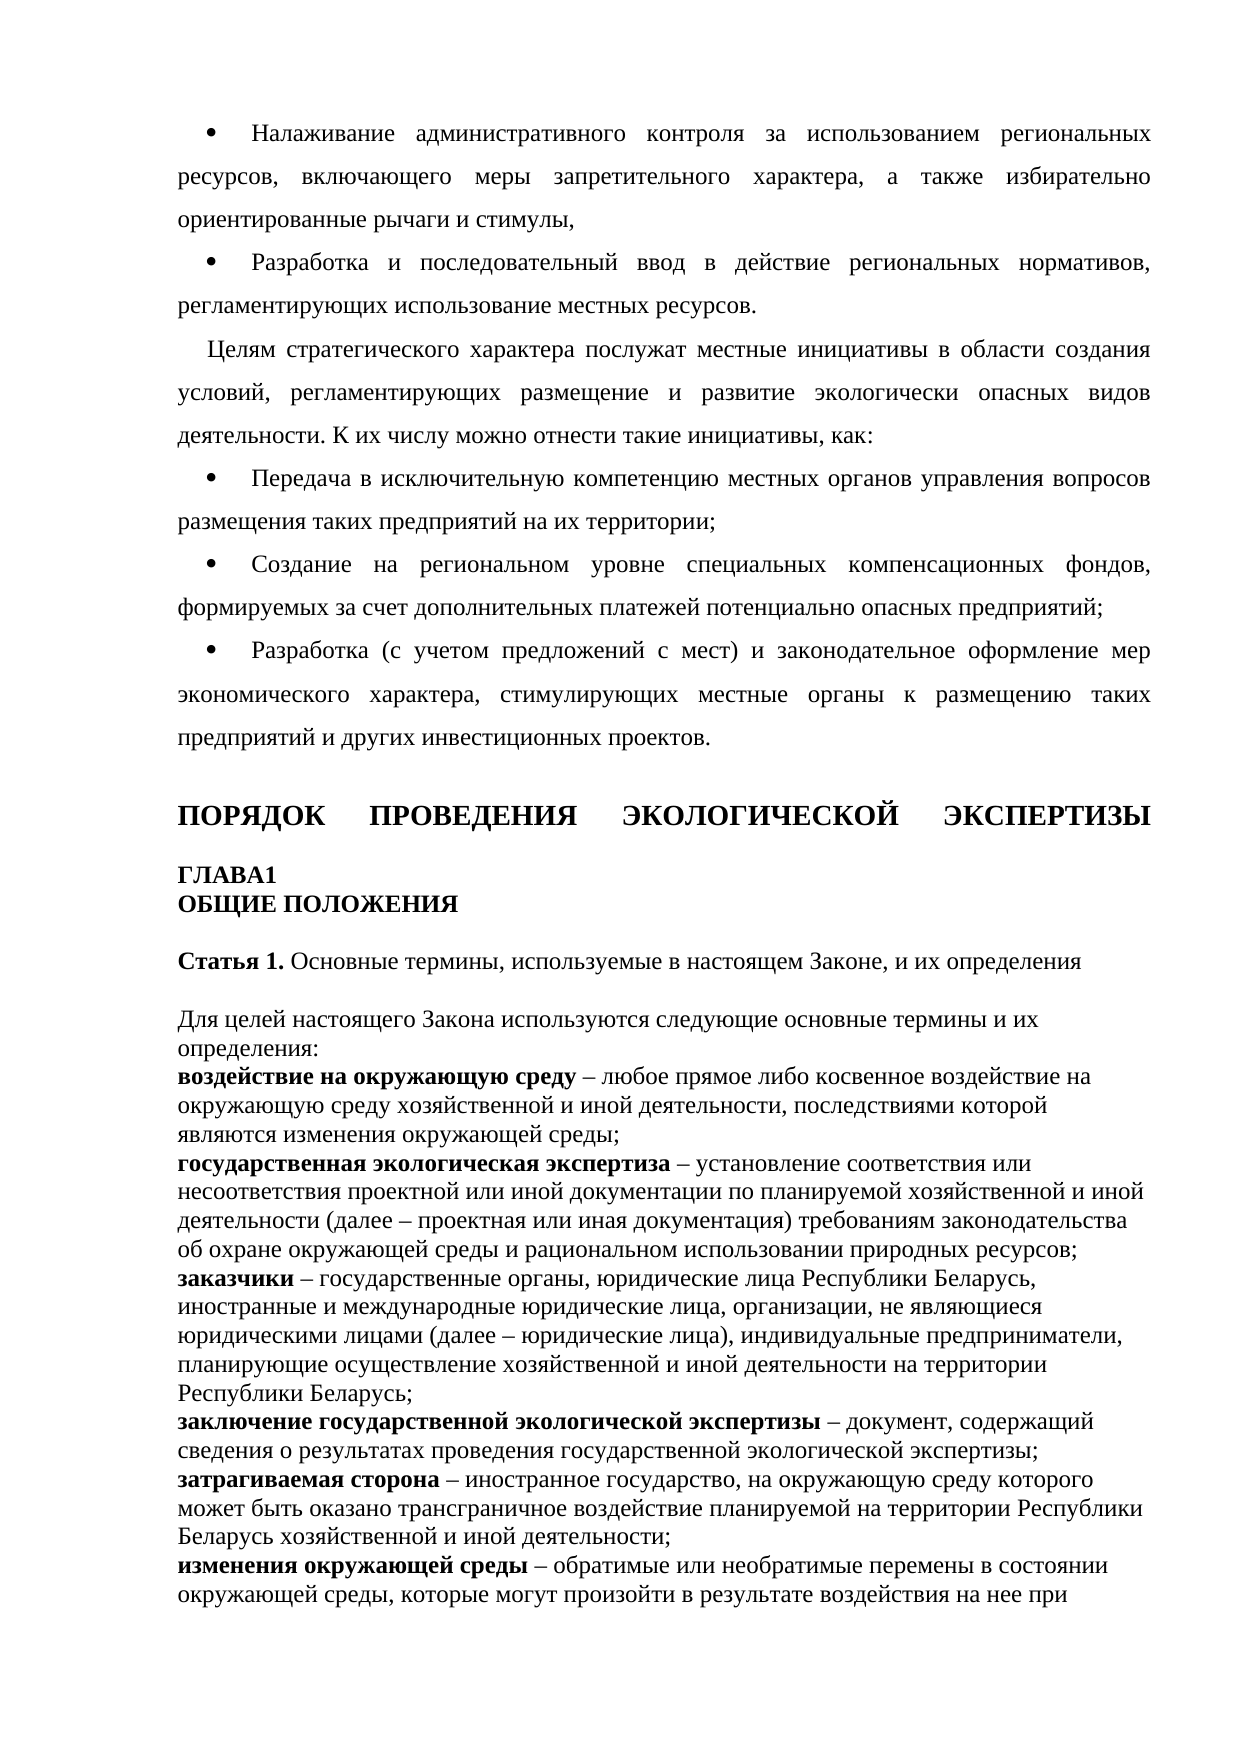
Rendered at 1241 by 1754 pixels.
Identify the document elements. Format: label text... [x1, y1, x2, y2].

text Целям стратегического характера послужат местные инициативы в области создания условий, регламентирующих размещение и развитие экологически опасных видов деятельности. К их числу можно отнести такие инициативы, как: [177, 334, 1152, 449]
list Налаживание административного контроля за использованием региональных ресурсов, включающего меры запретительного характера, а также избирательно ориентированные рычаги и стимулы, [177, 118, 1152, 233]
list Создание на региональном уровне специальных компенсационных фондов, формируемых за счет дополнительных платежей потенциально опасных предприятий; [177, 549, 1152, 621]
list Разработка и последовательный ввод в действие региональных нормативов, регламентирующих использование местных ресурсов. [177, 247, 1152, 319]
list Передача в исключительную компетенцию местных органов управления вопросов размещения таких предприятий на их территории; [177, 463, 1152, 535]
text ПОРЯДОК ПРОВЕДЕНИЯ ЭКОЛОГИЧЕСКОЙ ЭКСПЕРТИЗЫ [177, 798, 1152, 860]
list Разработка (с учетом предложений с мест) и законодательное оформление мер экономического характера, стимулирующих местные органы к размещению таких предприятий и других инвестиционных проектов. [177, 636, 1152, 751]
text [177, 860, 1152, 1608]
